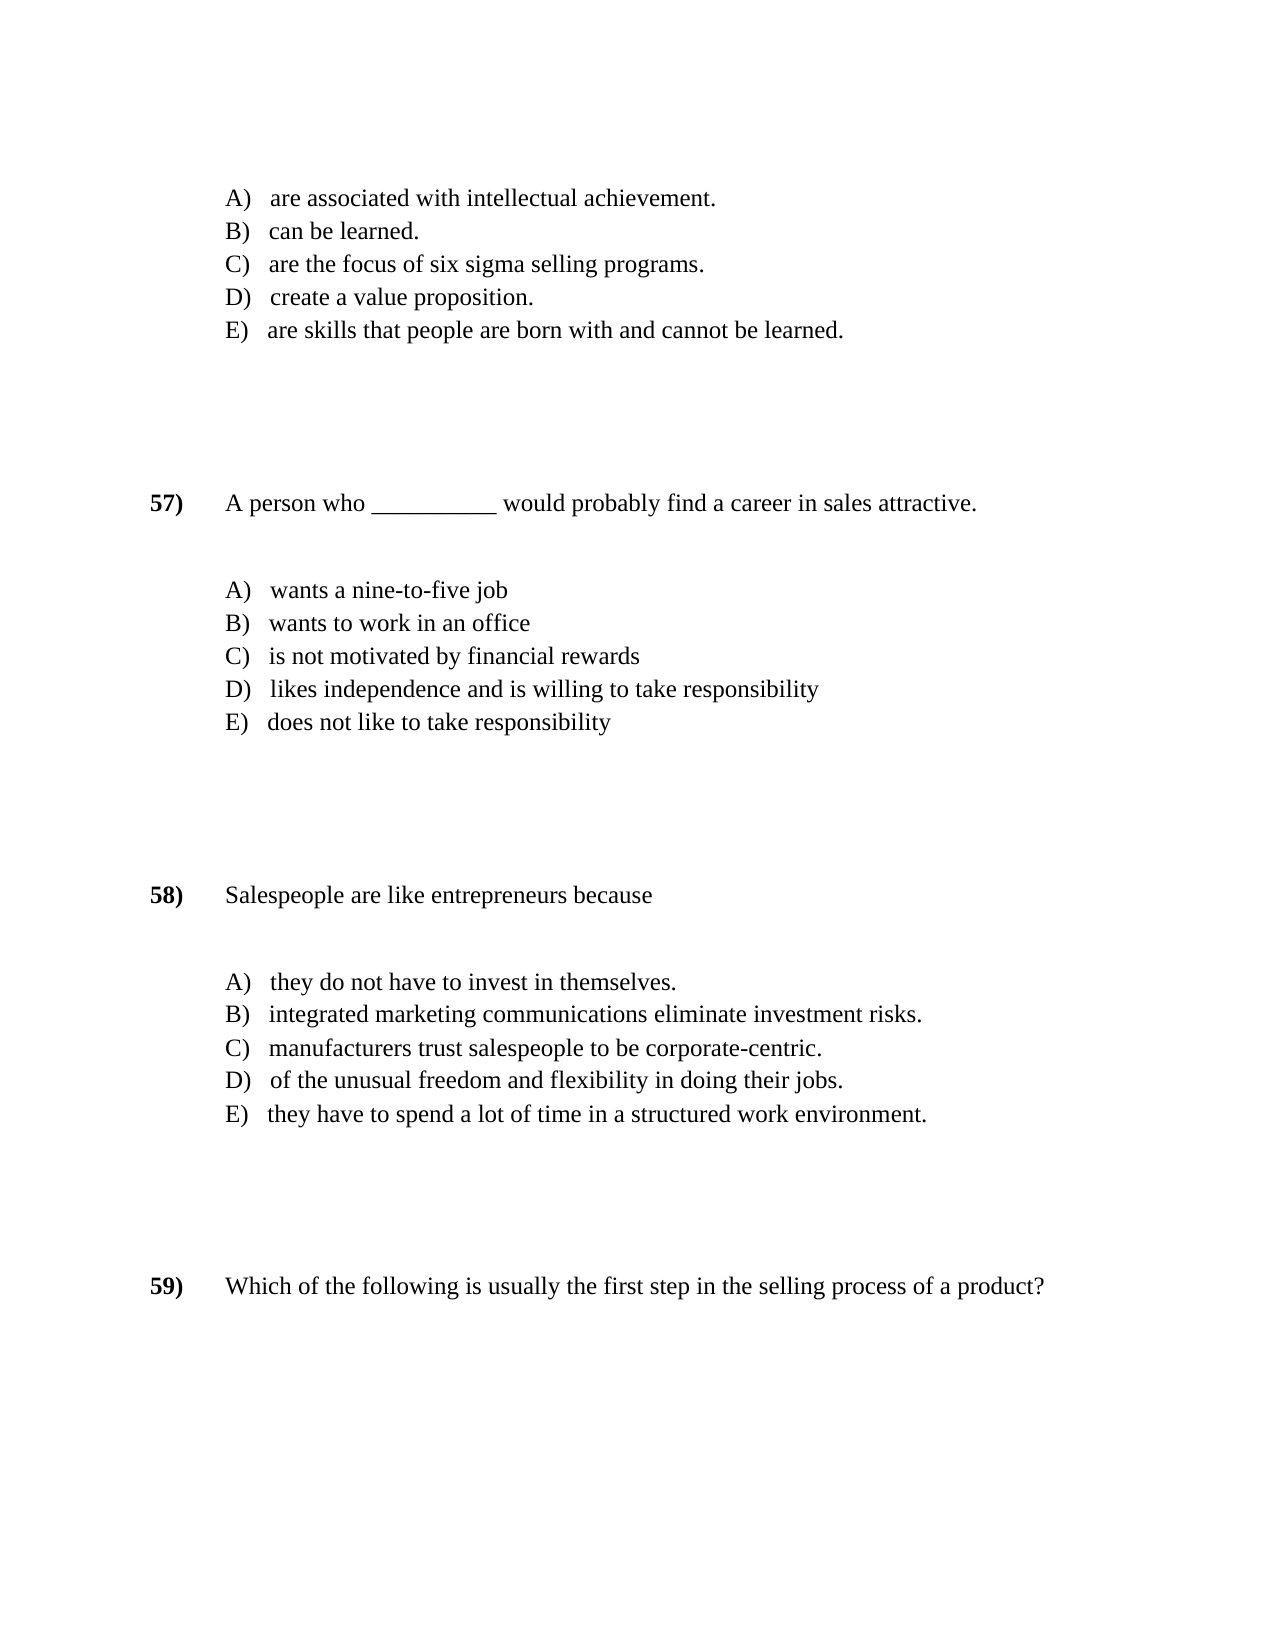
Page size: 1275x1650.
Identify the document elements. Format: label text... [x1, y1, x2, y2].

text 59) Which of the following is usually the first step in the selling process of a product? [150, 1271, 1125, 1300]
text A) are associated with intellectual achievement. B) can be learned. C) are the focus of six sigma selling programs. D) create a value proposition. E) are skills that people are born with and cannot be learned. [150, 150, 1125, 377]
text 57) A person who __________ would probably find a career in sales attractive. [150, 488, 1125, 517]
text A) wants a nine-to-five job B) wants to work in an office C) is not motivated by financial rewards D) likes independence and is willing to take responsibility E) does not like to take responsibility [150, 542, 1125, 769]
text A) they do not have to invest in themselves. B) integrated marketing communications eliminate investment risks. C) manufacturers trust salespeople to be corporate-centric. D) of the unusual freedom and flexibility in doing their jobs. E) they have to spend a lot of time in a structured work environment. [150, 933, 1125, 1160]
text 58) Salespeople are like entrepreneurs because [150, 880, 1125, 908]
